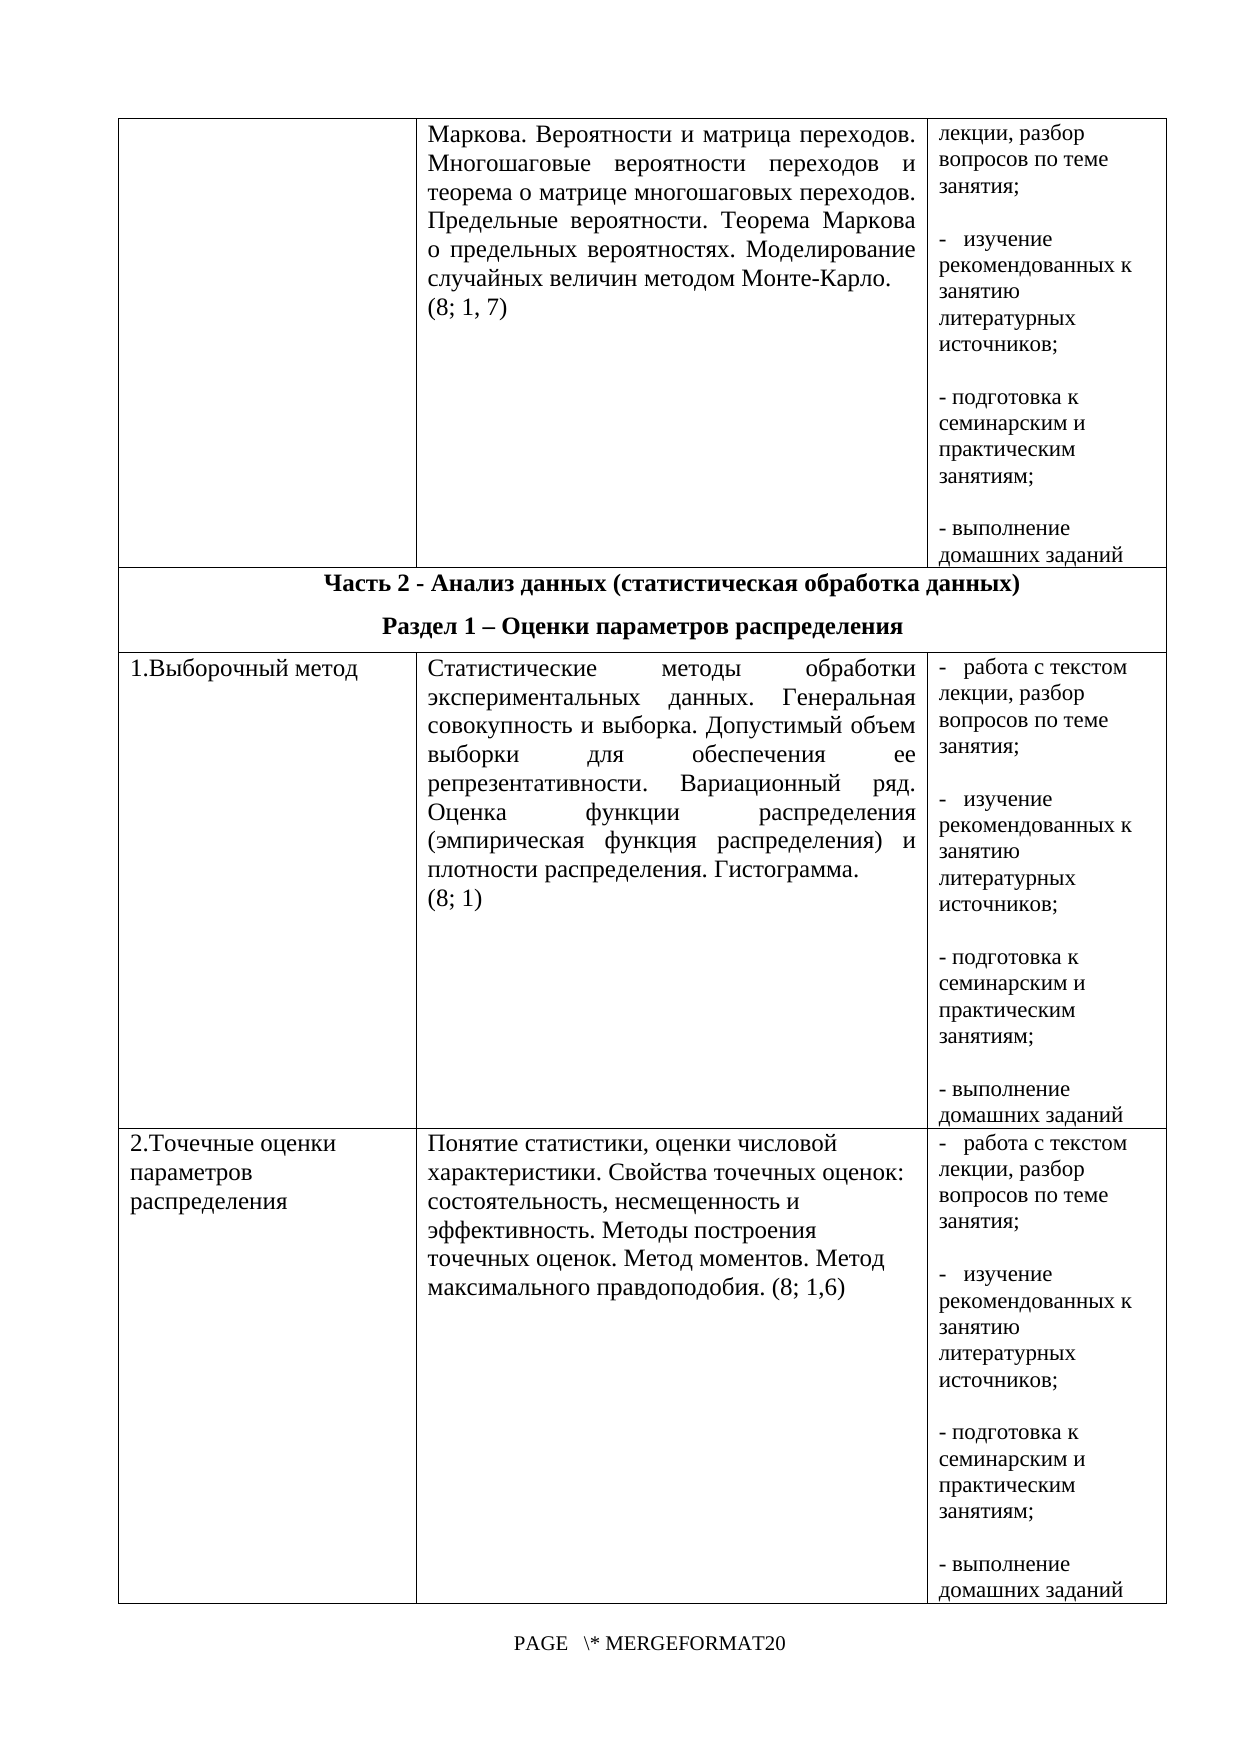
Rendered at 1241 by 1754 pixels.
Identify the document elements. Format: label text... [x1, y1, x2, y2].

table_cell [928, 119, 1166, 567]
table_cell 1.Выборочный метод [119, 653, 416, 1127]
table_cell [417, 119, 927, 567]
table_cell Часть 2 - Анализ данных (статистическая обработка данных) Раздел 1 – Оценки параметров распределения [119, 568, 1166, 652]
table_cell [119, 119, 416, 567]
table_cell Статистические методы обработки экспериментальных данных. Генеральная совокупность и выборка. Допустимый объем выборки для обеспечения ее репрезентативности. Вариационный ряд. Оценка функции распределения (эмпирическая функция распределения) и плотности распределения. Гистограмма. (8; 1) [417, 653, 927, 1127]
table_cell Понятие статистики, оценки числовой характеристики. Свойства точечных оценок: состоятельность, несмещенность и эффективность. Методы построения точечных оценок. Метод моментов. Метод максимального правдоподобия. (8; 1,6) [417, 1129, 927, 1603]
table_cell 2.Точечные оценки параметров распределения [119, 1129, 416, 1603]
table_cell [928, 1129, 1166, 1603]
